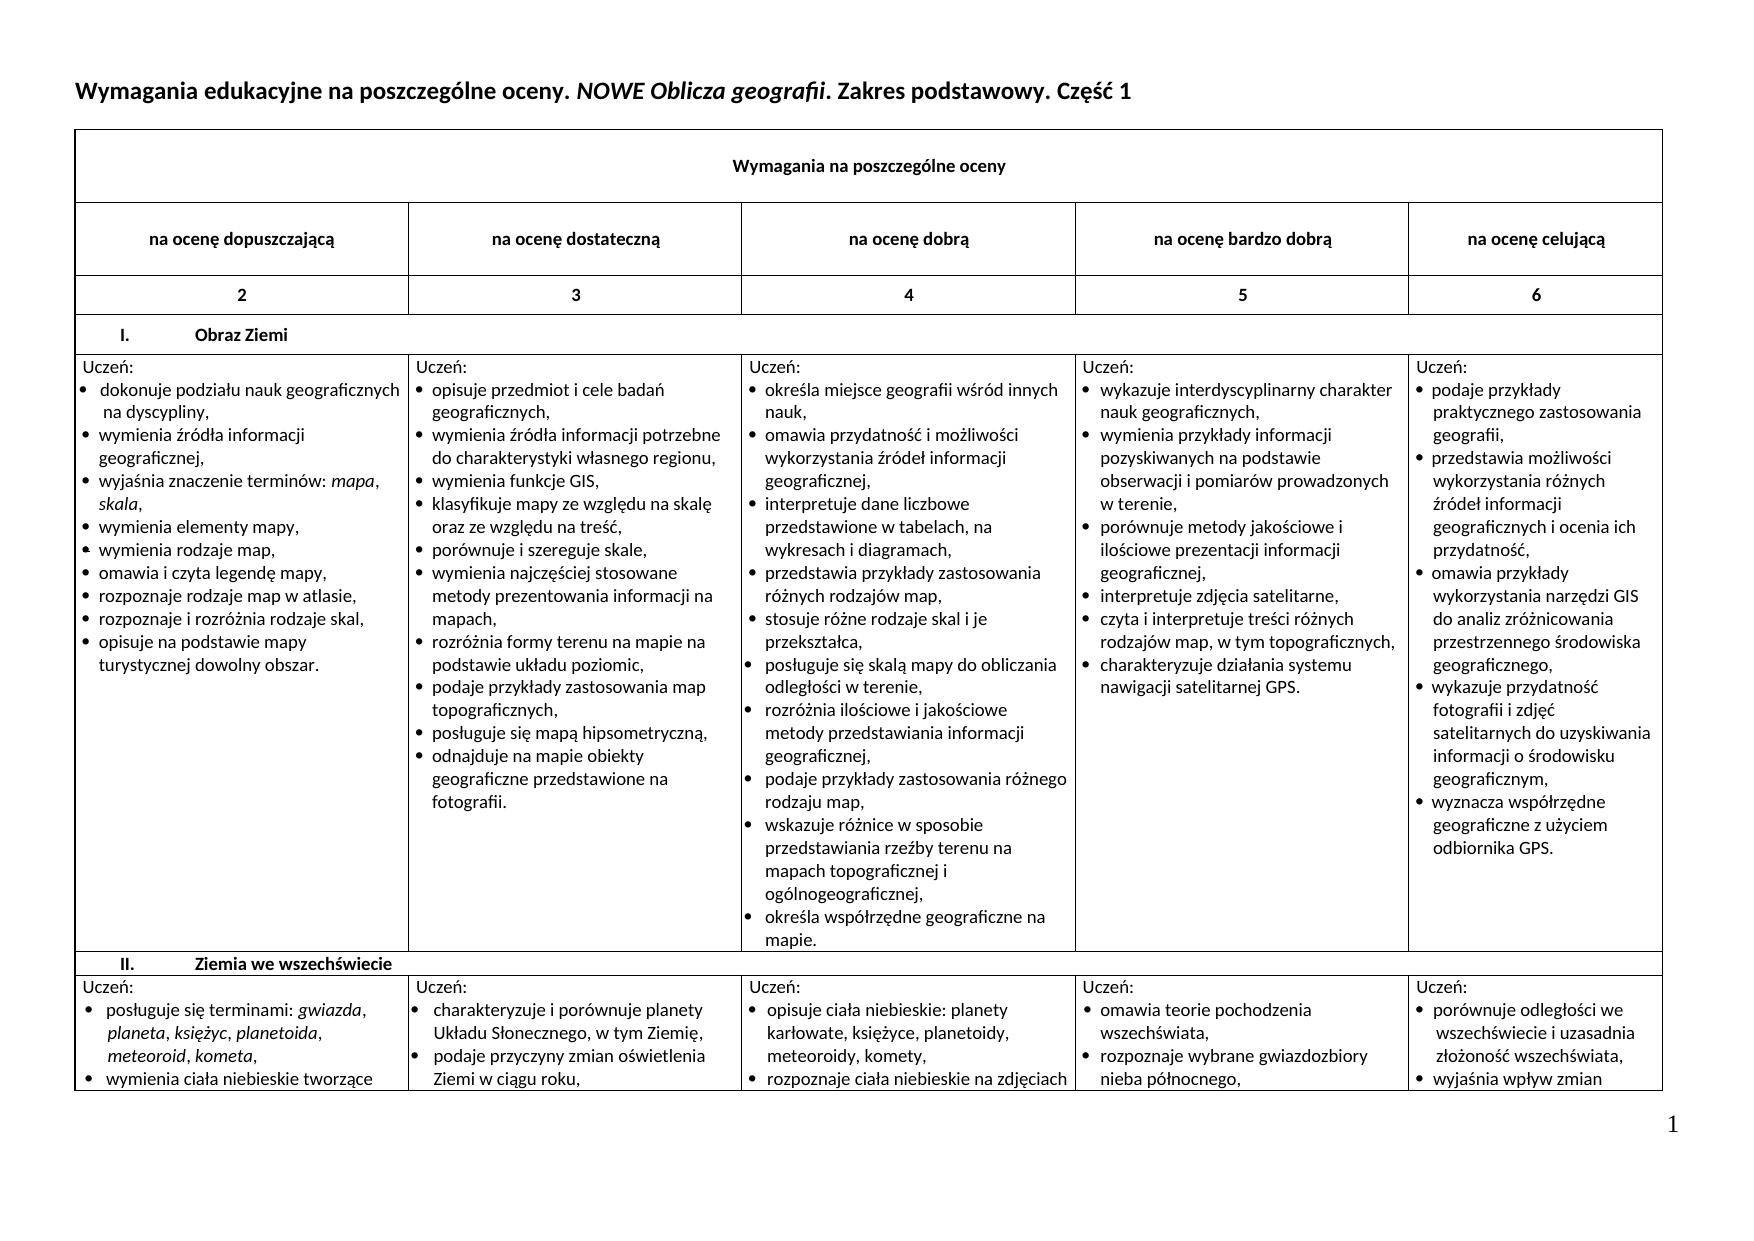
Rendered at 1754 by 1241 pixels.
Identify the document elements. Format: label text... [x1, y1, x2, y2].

table_cell Uczeń: wykazuje interdyscyplinarny charakter nauk geograficznych, wymienia przykłady informacji pozyskiwanych na podstawie obserwacji i pomiarów prowadzonych w terenie, porównuje metody jakościowe i ilościowe prezentacji informacji geograficznej, interpretuje zdjęcia satelitarne, czyta i interpretuje treści różnych rodzajów map, w tym topograficznych, charakteryzuje działania systemu nawigacji satelitarnej GPS. [1076, 355, 1408, 951]
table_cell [1409, 976, 1662, 1090]
table_cell Ziemia we wszechświecie [76, 952, 1662, 975]
text Wymagania edukacyjne na poszczególne oceny. NOWE Oblicza geografii. Zakres podstawowy. Część 1 [75, 75, 1679, 106]
table_cell na ocenę dobrą [742, 203, 1075, 275]
table_cell Obraz Ziemi [76, 315, 1662, 354]
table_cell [76, 976, 408, 1090]
table_cell na ocenę celującą [1409, 203, 1662, 275]
table_cell 2 [76, 276, 408, 314]
table_cell Uczeń: dokonuje podziału nauk geograficznych na dyscypliny, wymienia źródła informacji geograficznej, wyjaśnia znaczenie terminów: mapa, skala, wymienia elementy mapy, wymienia rodzaje map, omawia i czyta legendę mapy, rozpoznaje rodzaje map w atlasie, rozpoznaje i rozróżnia rodzaje skal, opisuje na podstawie mapy turystycznej dowolny obszar. [76, 355, 408, 951]
table_cell Uczeń: podaje przykłady praktycznego zastosowania geografii, przedstawia możliwości wykorzystania różnych źródeł informacji geograficznych i ocenia ich przydatność, omawia przykłady wykorzystania narzędzi GIS do analiz zróżnicowania przestrzennego środowiska geograficznego, wykazuje przydatność fotografii i zdjęć satelitarnych do uzyskiwania informacji o środowisku geograficznym, wyznacza współrzędne geograficzne z użyciem odbiornika GPS. [1409, 355, 1662, 951]
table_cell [409, 976, 741, 1090]
table_cell Uczeń: określa miejsce geografii wśród innych nauk, omawia przydatność i możliwości wykorzystania źródeł informacji geograficznej, interpretuje dane liczbowe przedstawione w tabelach, na wykresach i diagramach, przedstawia przykłady zastosowania różnych rodzajów map, stosuje różne rodzaje skal i je przekształca, posługuje się skalą mapy do obliczania odległości w terenie, rozróżnia ilościowe i jakościowe metody przedstawiania informacji geograficznej, podaje przykłady zastosowania różnego rodzaju map, wskazuje różnice w sposobie przedstawiania rzeźby terenu na mapach topograficznej i ogólnogeograficznej, określa współrzędne geograficzne na mapie. [742, 355, 1075, 951]
table_cell 5 [1076, 276, 1408, 314]
table_cell 4 [742, 276, 1075, 314]
table_header Wymagania na poszczególne oceny [76, 130, 1662, 202]
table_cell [742, 976, 1075, 1090]
table_cell 3 [409, 276, 741, 314]
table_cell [1076, 976, 1408, 1090]
table_cell na ocenę dostateczną [409, 203, 741, 275]
table_cell na ocenę dopuszczającą [76, 203, 408, 275]
table_cell na ocenę bardzo dobrą [1076, 203, 1408, 275]
table_cell Uczeń: opisuje przedmiot i cele badań geograficznych, wymienia źródła informacji potrzebne do charakterystyki własnego regionu, wymienia funkcje GIS, klasyfikuje mapy ze względu na skalę oraz ze względu na treść, porównuje i szereguje skale, wymienia najczęściej stosowane metody prezentowania informacji na mapach, rozróżnia formy terenu na mapie na podstawie układu poziomic, podaje przykłady zastosowania map topograficznych, posługuje się mapą hipsometryczną, odnajduje na mapie obiekty geograficzne przedstawione na fotografii. [409, 355, 741, 951]
table_cell 6 [1409, 276, 1662, 314]
